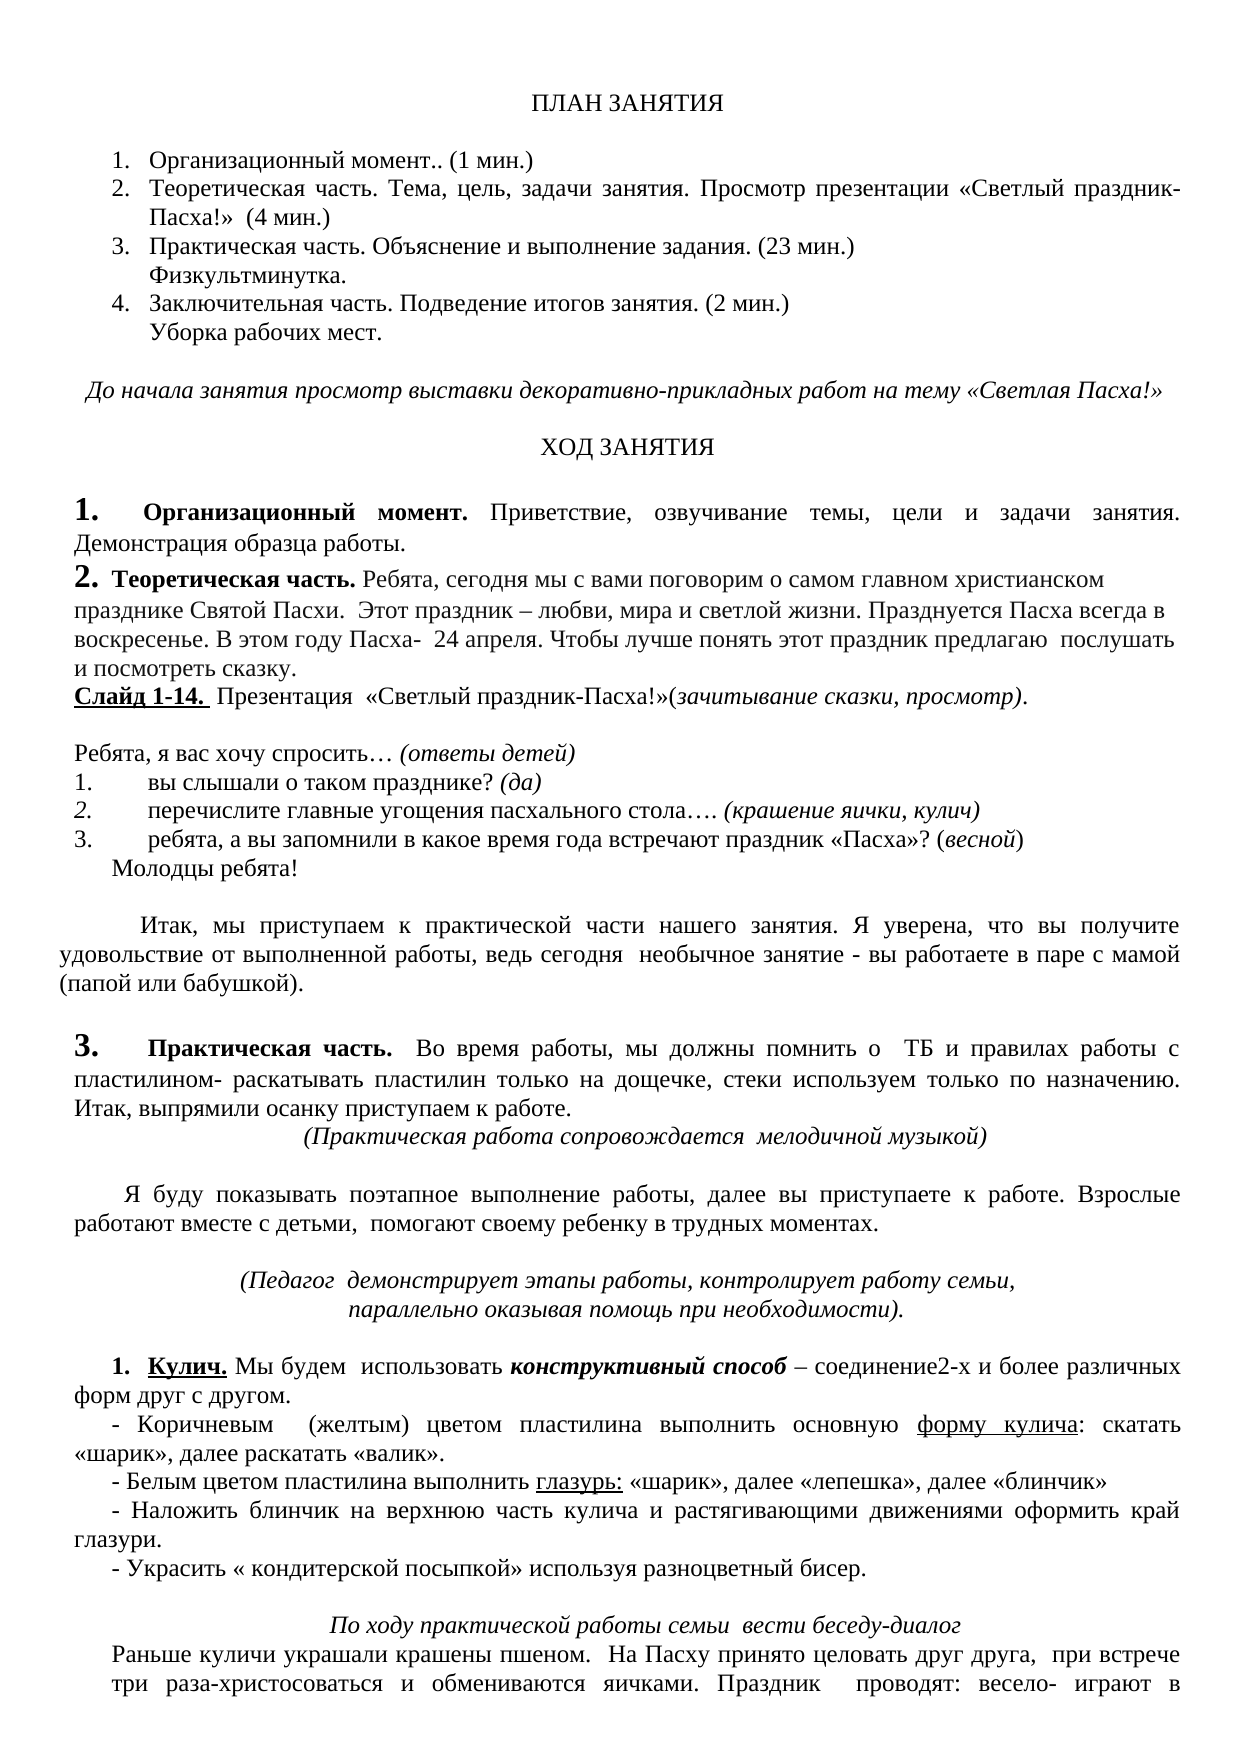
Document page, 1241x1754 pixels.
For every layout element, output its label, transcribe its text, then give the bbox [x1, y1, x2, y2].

text Я буду показывать поэтапное выполнение работы, далее вы приступаете к работе. Взрослые работают вместе с детьми, помогают своему ребенку в трудных моментах. [74, 1179, 1181, 1236]
list - Наложить блинчик на верхнюю часть кулича и растягивающими движениями оформить край глазури. [74, 1495, 1181, 1553]
list Уборка рабочих мест. [149, 317, 1181, 346]
text (Педагог демонстрирует этапы работы, контролирует работу семьи, [74, 1265, 1181, 1294]
text параллельно оказывая помощь при необходимости). [74, 1294, 1181, 1323]
text Слайд 1-14. Презентация «Светлый праздник-Пасха!»(зачитывание сказки, просмотр). [74, 681, 1181, 710]
list Практическая часть. Объяснение и выполнение задания. (23 мин.) [111, 231, 1181, 260]
list Теоретическая часть. Тема, цель, задачи занятия. Просмотр презентации «Светлый праздник-Пасха!» (4 мин.) [111, 173, 1181, 231]
text Ребята, я вас хочу спросить… (ответы детей) [74, 738, 1181, 767]
list Физкультминутка. [149, 260, 1181, 288]
text Итак, мы приступаем к практической части нашего занятия. Я уверена, что вы получите удовольствие от выполненной работы, ведь сегодня необычное занятие - вы работаете в паре с мамой (папой или бабушкой). [59, 911, 1181, 997]
list - Украсить « кондитерской посыпкой» используя разноцветный бисер. [74, 1553, 1181, 1581]
text ПЛАН ЗАНЯТИЯ [74, 88, 1181, 117]
list Практическая часть. Во время работы, мы должны помнить о ТБ и правилах работы с пластилином- раскатывать пластилин только на дощечке, стеки используем только по назначению. Итак, выпрямили осанку приступаем к работе. [74, 1026, 1181, 1121]
list - Коричневым (желтым) цветом пластилина выполнить основную форму кулича: скатать «шарик», далее раскатать «валик». [74, 1409, 1181, 1466]
list Организационный момент.. (1 мин.) [111, 145, 1181, 173]
list - Белым цветом пластилина выполнить глазурь: «шарик», далее «лепешка», далее «блинчик» [74, 1466, 1181, 1495]
text 2. Теоретическая часть. Ребята, сегодня мы с вами поговорим о самом главном христианском празднике Святой Пасхи. Этот праздник – любви, мира и светлой жизни. Празднуется Пасха всегда в воскресенье. В этом году Пасха- 24 апреля. Чтобы лучше понять этот праздник предлагаю послушать и посмотреть сказку. [74, 557, 1181, 681]
text До начала занятия просмотр выставки декоративно-прикладных работ на тему «Светлая Пасха!» [74, 375, 1181, 403]
list Кулич. Мы будем использовать конструктивный способ – соединение2-х и более различных форм друг с другом. [74, 1351, 1181, 1409]
list По ходу практической работы семьи вести беседу-диалог [111, 1610, 1181, 1639]
list вы слышали о таком празднике? (да) [74, 767, 1181, 796]
text Молодцы ребята! [111, 853, 1181, 882]
text (Практическая работа сопровождается мелодичной музыкой) [111, 1121, 1181, 1150]
list ребята, а вы запомнили в какое время года встречают праздник «Пасха»? (весной) [74, 824, 1181, 853]
text 1. Организационный момент. Приветствие, озвучивание темы, цели и задачи занятия. Демонстрация образца работы. [74, 490, 1181, 557]
list перечислите главные угощения пасхального стола…. (крашение яички, кулич) [74, 796, 1181, 824]
list Заключительная часть. Подведение итогов занятия. (2 мин.) [111, 288, 1181, 317]
list ХОД ЗАНЯТИЯ [74, 432, 1181, 461]
